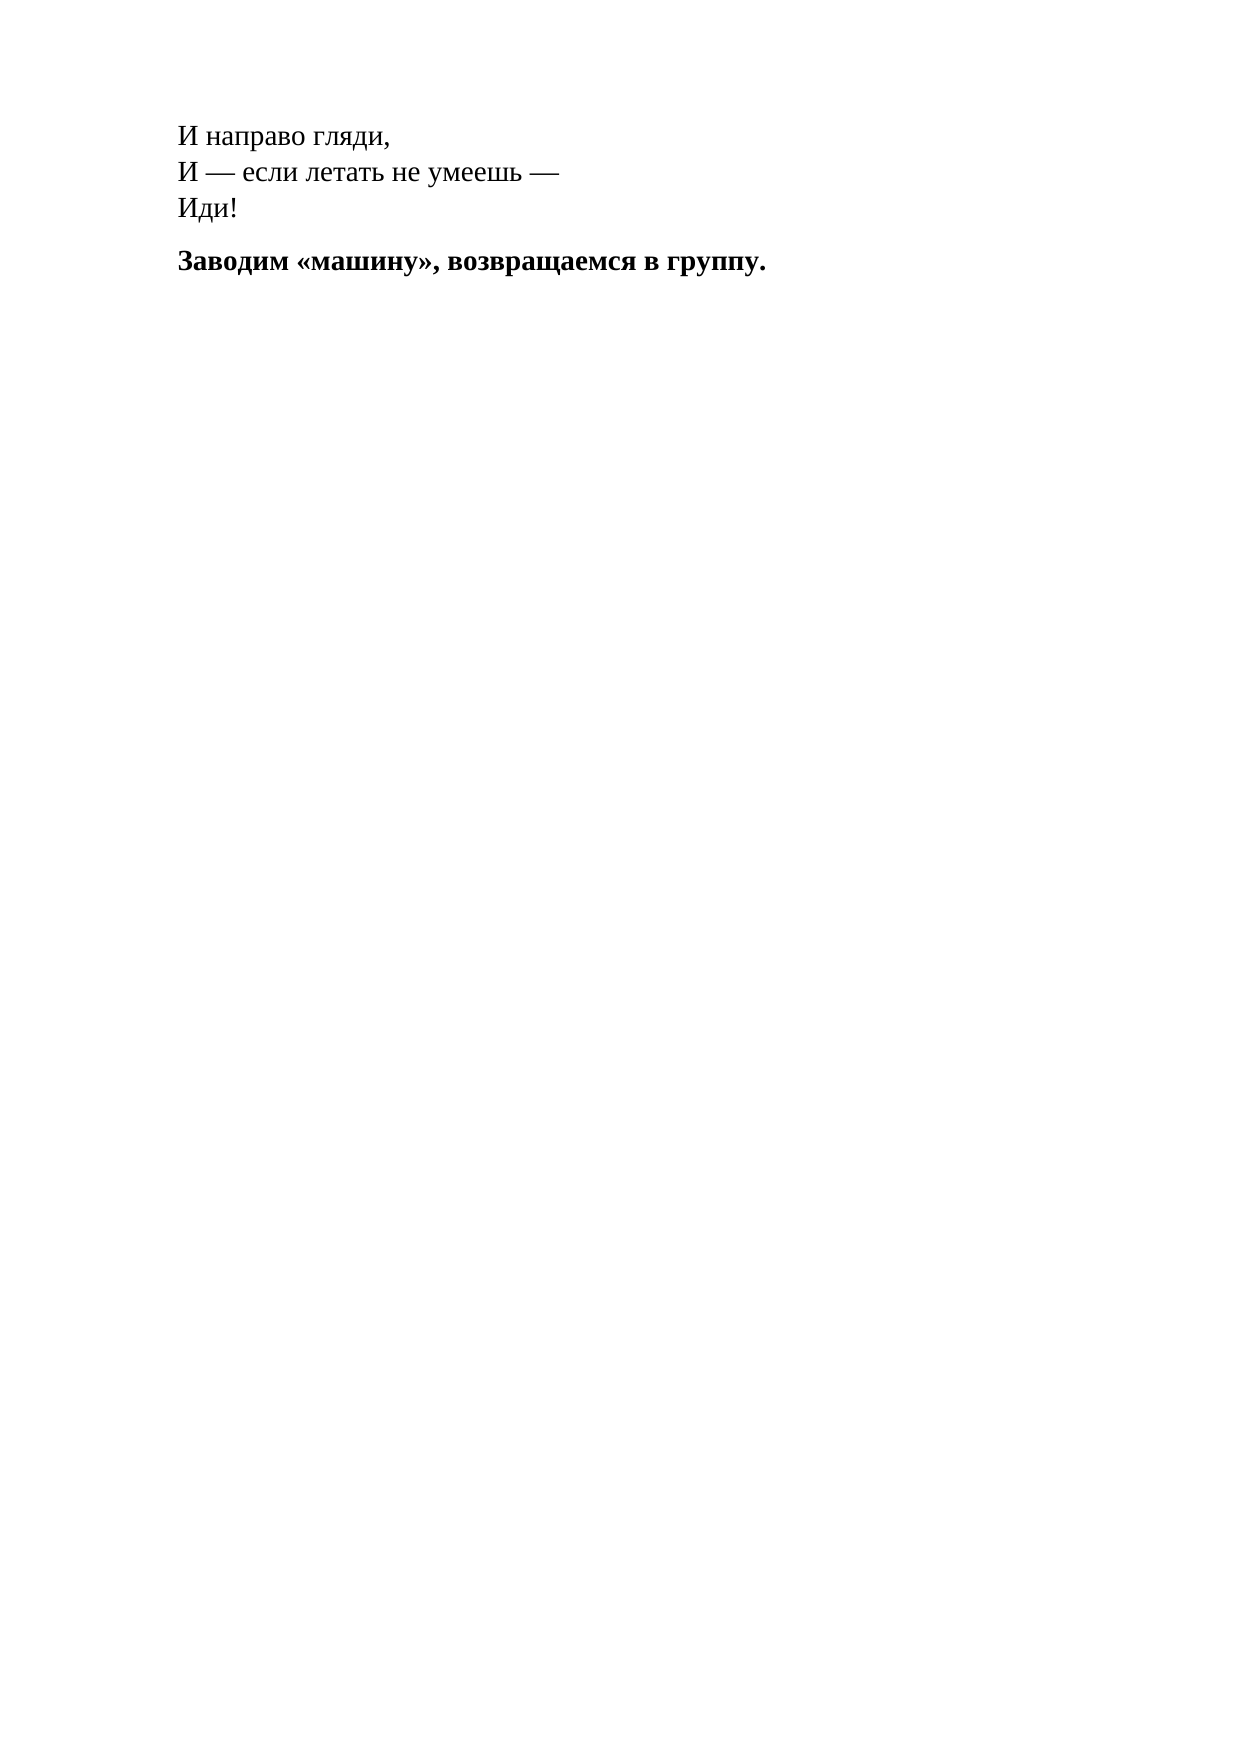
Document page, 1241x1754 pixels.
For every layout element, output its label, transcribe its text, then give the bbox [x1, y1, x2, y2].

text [177, 118, 1152, 224]
text Заводим «машину», возвращаемся в группу. [177, 243, 1152, 277]
